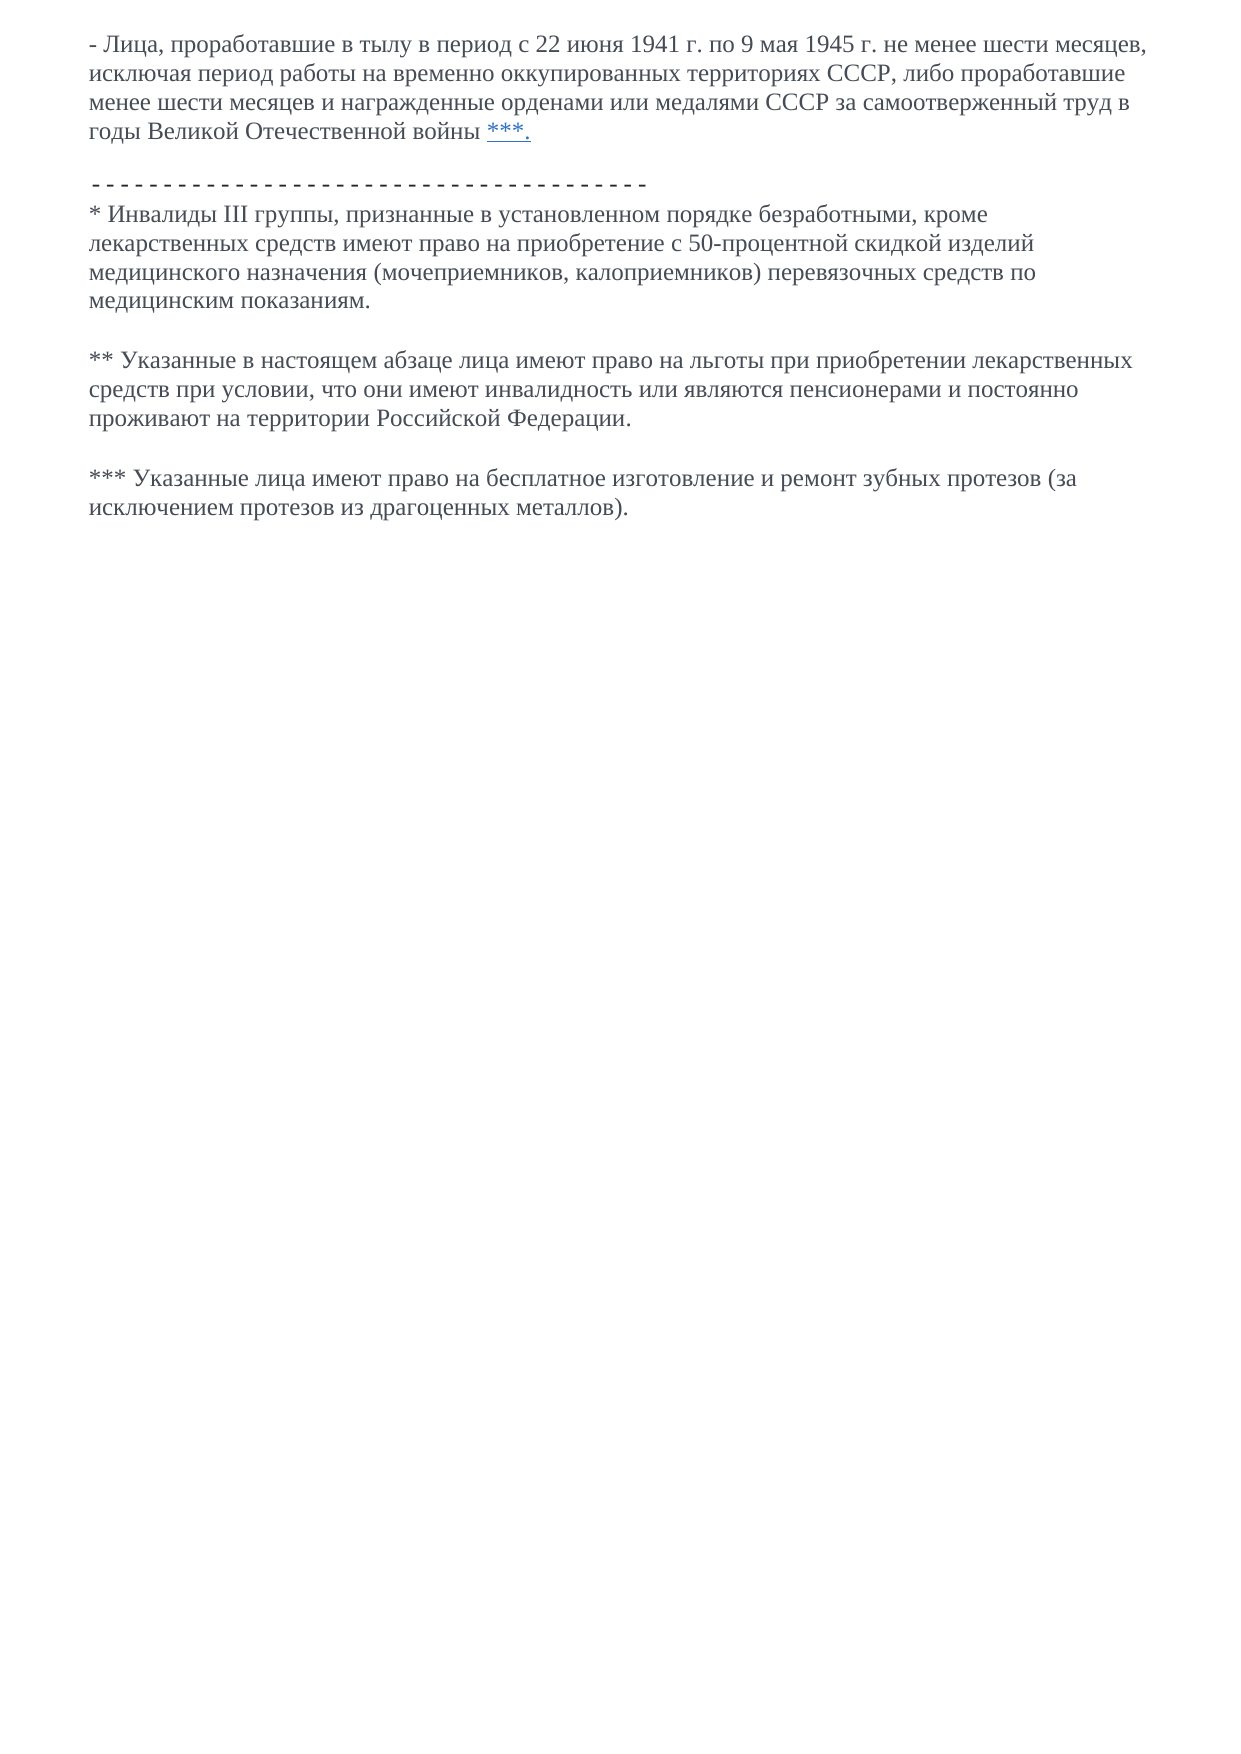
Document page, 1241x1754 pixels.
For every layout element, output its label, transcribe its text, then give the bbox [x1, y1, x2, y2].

text - Лица, проработавшие в тылу в период с 22 июня 1941 г. по 9 мая 1945 г. не менее шести месяцев, исключая период работы на временно оккупированных территориях СССР, либо проработавшие менее шести месяцев и награжденные орденами или медалями СССР за самоотверженный труд в годы Великой Отечественной войны ***. [88, 29, 1152, 144]
text ** Указанные в настоящем абзаце лица имеют право на льготы при приобретении лекарственных средств при условии, что они имеют инвалидность или являются пенсионерами и постоянно проживают на территории Российской Федерации. [88, 346, 1152, 432]
text * Инвалиды III группы, признанные в установленном порядке безработными, кроме лекарственных средств имеют право на приобретение с 50-процентной скидкой изделий медицинского назначения (мочеприемников, калоприемников) перевязочных средств по медицинским показаниям. [88, 199, 1152, 314]
text --------------------------------------- [88, 172, 1152, 199]
text *** Указанные лица имеют право на бесплатное изготовление и ремонт зубных протезов (за исключением протезов из драгоценных металлов). [88, 463, 1152, 521]
